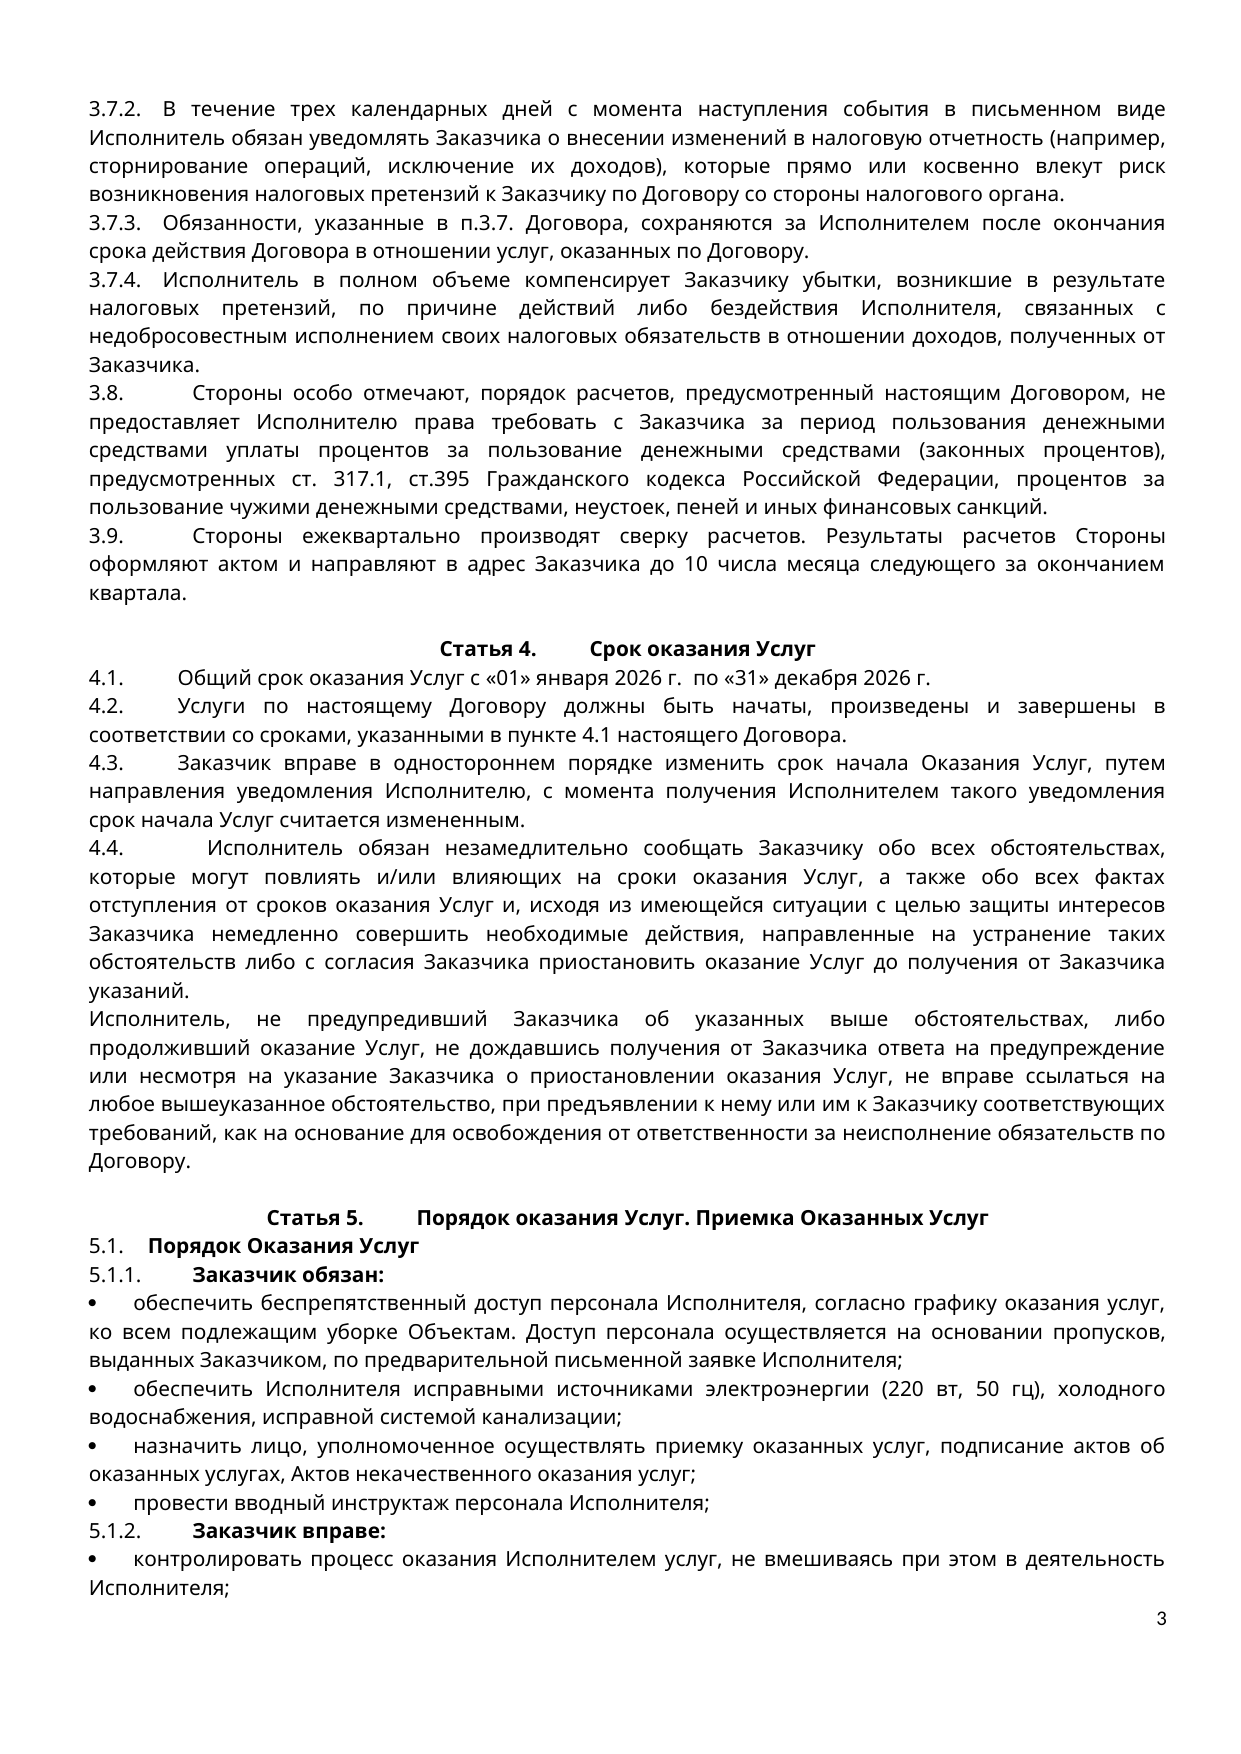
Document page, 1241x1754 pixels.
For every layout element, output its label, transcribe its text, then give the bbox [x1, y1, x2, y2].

text Исполнитель, не предупредивший Заказчика об указанных выше обстоятельствах, либо продолживший оказание Услуг, не дождавшись получения от Заказчика ответа на предупреждение или несмотря на указание Заказчика о приостановлении оказания Услуг, не вправе ссылаться на любое вышеуказанное обстоятельство, при предъявлении к нему или им к Заказчику соответствующих требований, как на основание для освобождения от ответственности за неисполнение обязательств по Договору. [89, 1004, 1167, 1175]
list Обязанности, указанные в п.3.7. Договора, сохраняются за Исполнителем после окончания срока действия Договора в отношении услуг, оказанных по Договору. [89, 208, 1167, 265]
list Заказчик вправе: [89, 1516, 1167, 1544]
list Услуги по настоящему Договору должны быть начаты, произведены и завершены в соответствии со сроками, указанными в пункте 4.1 настоящего Договора. [89, 691, 1167, 748]
list Исполнитель в полном объеме компенсирует Заказчику убытки, возникшие в результате налоговых претензий, по причине действий либо бездействия Исполнителя, связанных с недобросовестным исполнением своих налоговых обязательств в отношении доходов, полученных от Заказчика. [89, 265, 1167, 378]
subtitle Срок оказания Услуг [89, 634, 1167, 663]
list назначить лицо, уполномоченное осуществлять приемку оказанных услуг, подписание актов об оказанных услугах, Актов некачественного оказания услуг; [89, 1431, 1167, 1488]
list провести вводный инструктаж персонала Исполнителя; [89, 1488, 1167, 1516]
list Заказчик обязан: [89, 1260, 1167, 1288]
list Стороны особо отмечают, порядок расчетов, предусмотренный настоящим Договором, не предоставляет Исполнителю права требовать с Заказчика за период пользования денежными средствами уплаты процентов за пользование денежными средствами (законных процентов), предусмотренных ст. 317.1, ст.395 Гражданского кодекса Российской Федерации, процентов за пользование чужими денежными средствами, неустоек, пеней и иных финансовых санкций. [89, 378, 1167, 521]
list Стороны ежеквартально производят сверку расчетов. Результаты расчетов Стороны оформляют актом и направляют в адрес Заказчика до 10 числа месяца следующего за окончанием квартала. [89, 521, 1167, 606]
list Порядок Оказания Услуг [89, 1232, 1167, 1260]
list Заказчик вправе в одностороннем порядке изменить срок начала Оказания Услуг, путем направления уведомления Исполнителю, с момента получения Исполнителем такого уведомления срок начала Услуг считается измененным. [89, 748, 1167, 833]
list контролировать процесс оказания Исполнителем услуг, не вмешиваясь при этом в деятельность Исполнителя; [89, 1544, 1167, 1601]
list Общий срок оказания Услуг с «01» января 2026 г. по «31» декабря 2026 г. [89, 663, 1167, 691]
list обеспечить Исполнителя исправными источниками электроэнергии (220 вт, 50 гц), холодного водоснабжения, исправной системой канализации; [89, 1374, 1167, 1431]
subtitle Порядок оказания Услуг. Приемка Оказанных Услуг [89, 1203, 1167, 1232]
list В течение трех календарных дней с момента наступления события в письменном виде Исполнитель обязан уведомлять Заказчика о внесении изменений в налоговую отчетность (например, сторнирование операций, исключение их доходов), которые прямо или косвенно влекут риск возникновения налоговых претензий к Заказчику по Договору со стороны налогового органа. [89, 94, 1167, 208]
list Исполнитель обязан незамедлительно сообщать Заказчику обо всех обстоятельствах, которые могут повлиять и/или влияющих на сроки оказания Услуг, а также обо всех фактах отступления от сроков оказания Услуг и, исходя из имеющейся ситуации с целью защиты интересов Заказчика немедленно совершить необходимые действия, направленные на устранение таких обстоятельств либо с согласия Заказчика приостановить оказание Услуг до получения от Заказчика указаний. [89, 833, 1167, 1004]
list обеспечить беспрепятственный доступ персонала Исполнителя, согласно графику оказания услуг, ко всем подлежащим уборке Объектам. Доступ персонала осуществляется на основании пропусков, выданных Заказчиком, по предварительной письменной заявке Исполнителя; [89, 1288, 1167, 1374]
